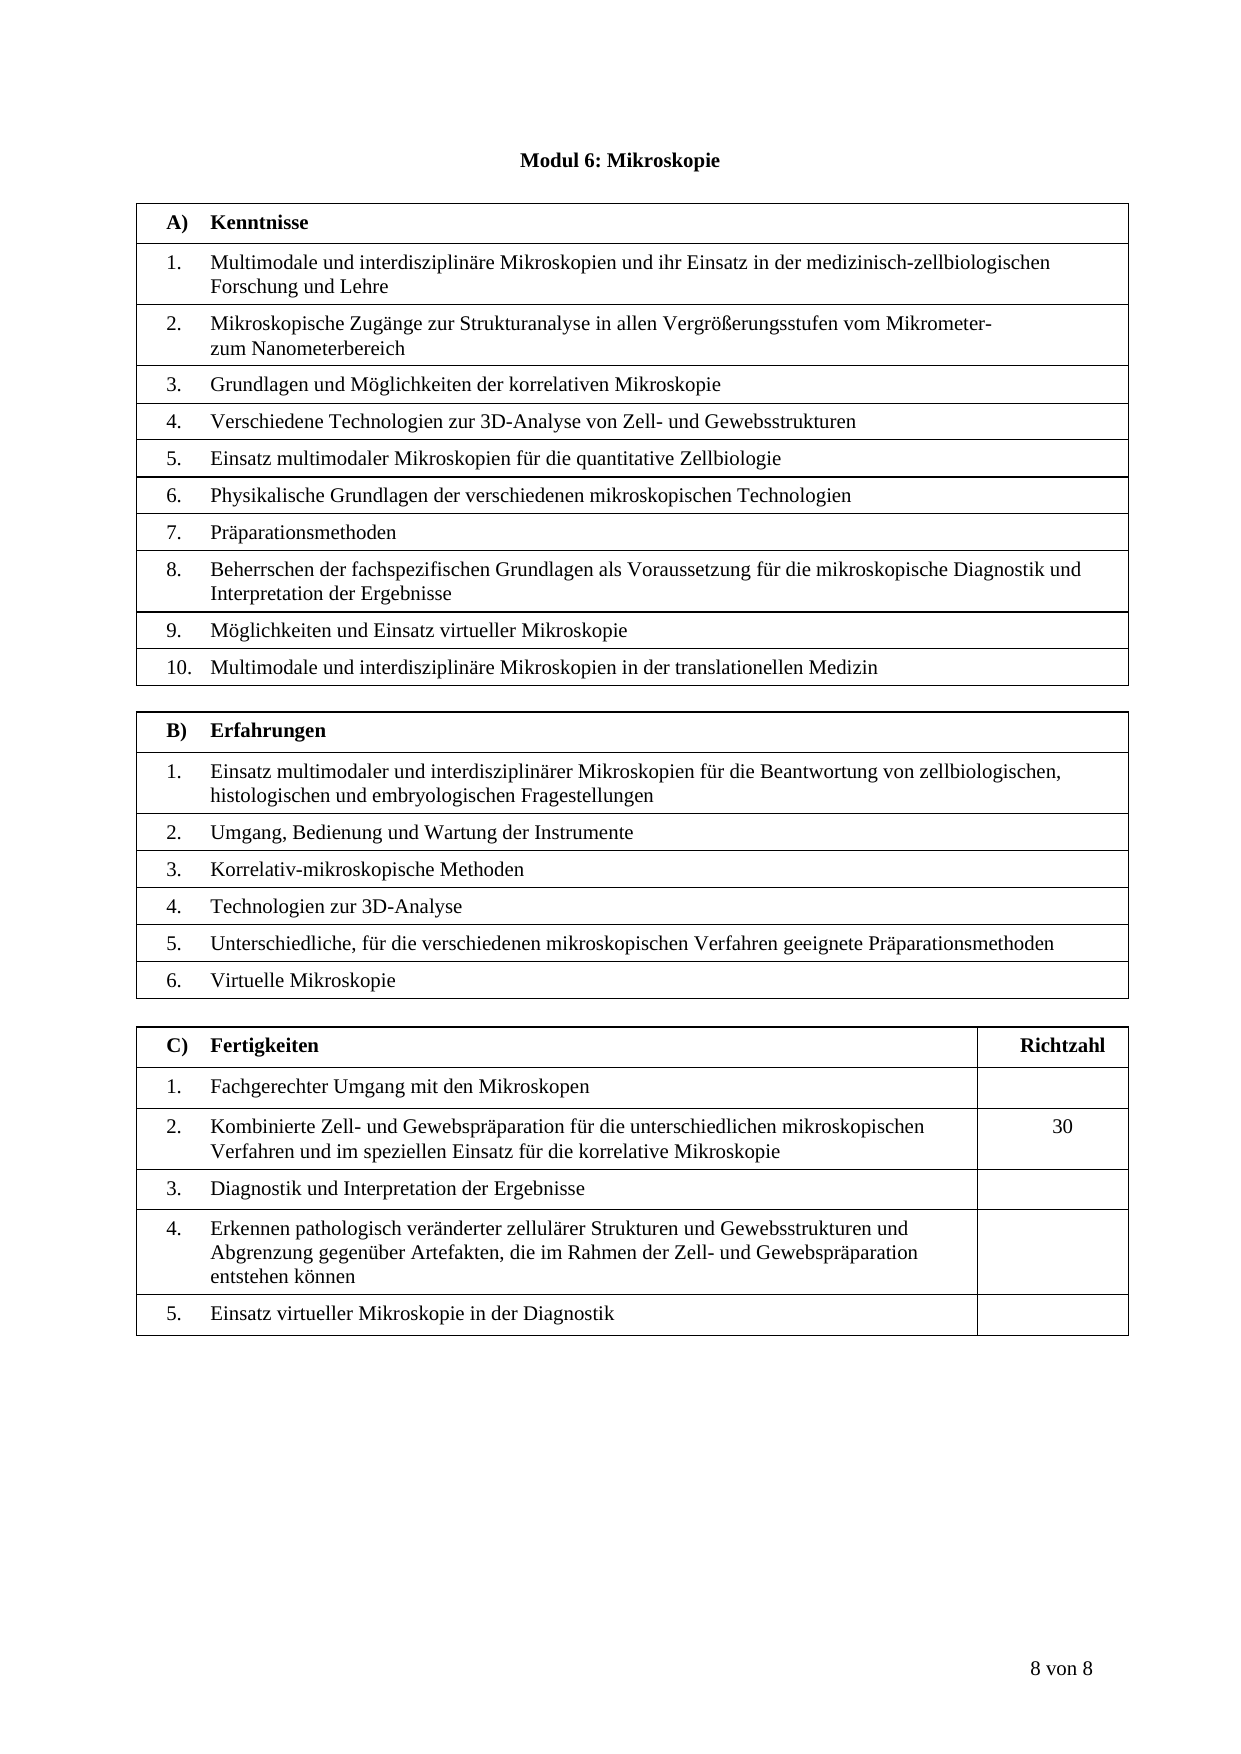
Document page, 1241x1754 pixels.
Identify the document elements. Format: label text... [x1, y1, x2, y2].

table_cell Mikroskopische Zugänge zur Strukturanalyse in allen Vergrößerungsstufen vom Mikrometer- zum Nanometerbereich [137, 305, 1128, 365]
table_cell [978, 1210, 1128, 1294]
table_cell Verschiedene Technologien zur 3D-Analyse von Zell- und Gewebsstrukturen [137, 404, 1128, 439]
table_header A) Kenntnisse [137, 204, 1128, 243]
table_cell Physikalische Grundlagen der verschiedenen mikroskopischen Technologien [137, 478, 1128, 513]
table_cell Beherrschen der fachspezifischen Grundlagen als Voraussetzung für die mikroskopische Diagnostik und Interpretation der Ergebnisse [137, 551, 1128, 611]
table_cell Unterschiedliche, für die verschiedenen mikroskopischen Verfahren geeignete Präparationsmethoden [137, 925, 1128, 961]
table_cell Multimodale und interdisziplinäre Mikroskopien in der translationellen Medizin [137, 649, 1128, 685]
table_cell [978, 1068, 1128, 1107]
table_cell Diagnostik und Interpretation der Ergebnisse [137, 1170, 977, 1209]
table_header Richtzahl [978, 1028, 1128, 1067]
table_cell [978, 1170, 1128, 1209]
table_cell Virtuelle Mikroskopie [137, 962, 1128, 998]
table_cell Umgang, Bedienung und Wartung der Instrumente [137, 814, 1128, 850]
table_cell Fachgerechter Umgang mit den Mikroskopen [137, 1068, 977, 1107]
table_cell Technologien zur 3D-Analyse [137, 888, 1128, 924]
table_cell Präparationsmethoden [137, 514, 1128, 550]
table_cell Korrelativ-mikroskopische Methoden [137, 851, 1128, 887]
text Modul 6: Mikroskopie [148, 148, 1093, 172]
table_cell 30 [978, 1109, 1128, 1168]
table_header B) Erfahrungen [137, 713, 1128, 752]
table_cell Grundlagen und Möglichkeiten der korrelativen Mikroskopie [137, 366, 1128, 402]
table_cell Kombinierte Zell- und Gewebspräparation für die unterschiedlichen mikroskopischen Verfahren und im speziellen Einsatz für die korrelative Mikroskopie [137, 1109, 977, 1168]
table_header C) Fertigkeiten [137, 1028, 977, 1067]
table_cell Einsatz multimodaler Mikroskopien für die quantitative Zellbiologie [137, 440, 1128, 476]
table_cell Einsatz multimodaler und interdisziplinärer Mikroskopien für die Beantwortung von zellbiologischen, histologischen und embryologischen Fragestellungen [137, 753, 1128, 813]
table_cell Erkennen pathologisch veränderter zellulärer Strukturen und Gewebsstrukturen und Abgrenzung gegenüber Artefakten, die im Rahmen der Zell- und Gewebspräparation entstehen können [137, 1210, 977, 1294]
table_cell Einsatz virtueller Mikroskopie in der Diagnostik [137, 1295, 977, 1335]
table_cell [978, 1295, 1128, 1335]
table_cell Möglichkeiten und Einsatz virtueller Mikroskopie [137, 613, 1128, 648]
table_cell Multimodale und interdisziplinäre Mikroskopien und ihr Einsatz in der medizinisch-zellbiologischen Forschung und Lehre [137, 244, 1128, 304]
